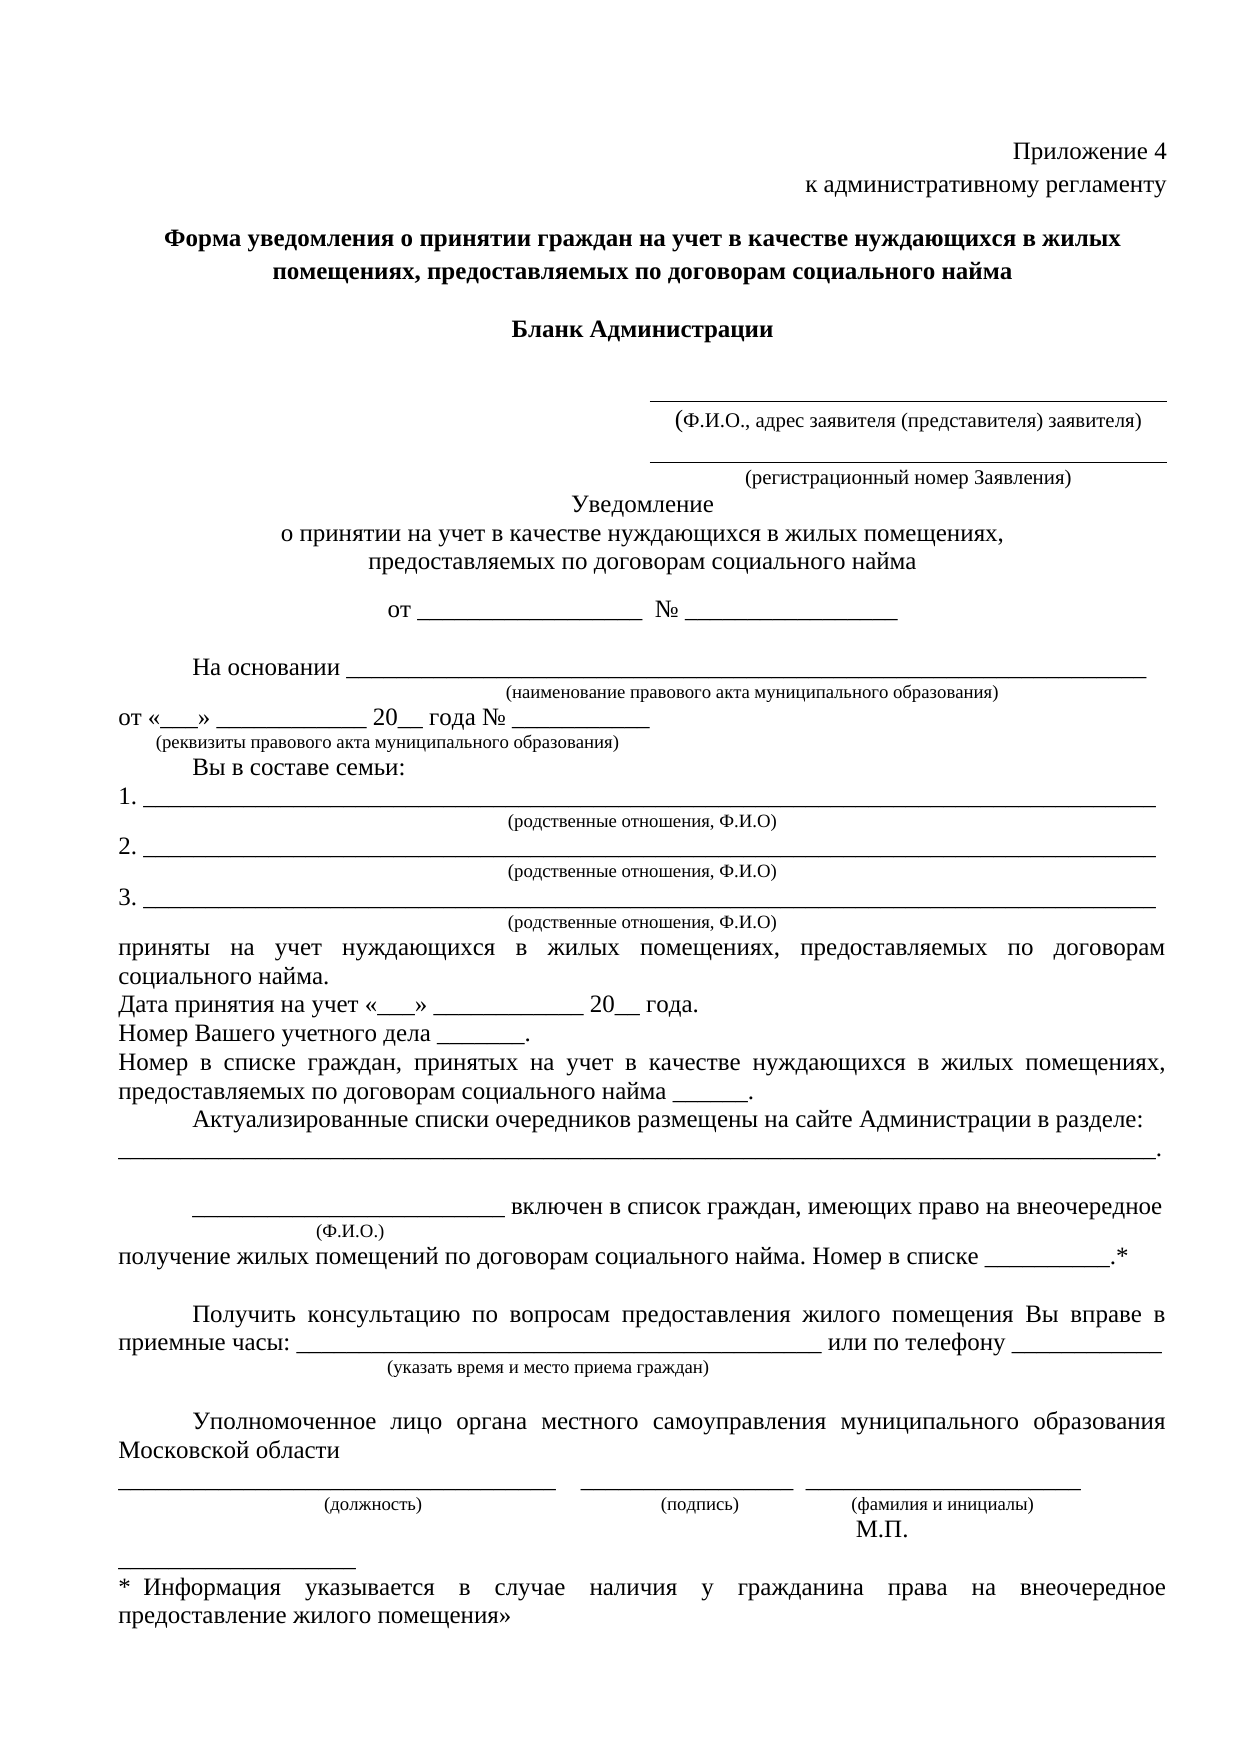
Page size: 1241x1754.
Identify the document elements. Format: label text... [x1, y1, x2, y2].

text (родственные отношения, Ф.И.О) [118, 911, 1167, 932]
text Уполномоченное лицо органа местного самоуправления муниципального образования Московской области [118, 1406, 1167, 1464]
text (указать время и место приема граждан) [118, 1356, 1167, 1378]
text (родственные отношения, Ф.И.О) [118, 810, 1167, 831]
text Приложение 4 [118, 136, 1167, 165]
text Получить консультацию по вопросам предоставления жилого помещения Вы вправе в приемные часы: __________________________________________ или по телефону ____________ [118, 1299, 1167, 1356]
text М.П. [782, 1514, 1167, 1543]
text ___________________________________________________________________________________. [118, 1133, 1167, 1162]
text 3. _________________________________________________________________________________ [118, 882, 1167, 911]
text На основании ________________________________________________________________ [118, 652, 1167, 681]
text Номер Вашего учетного дела _______. [118, 1018, 1167, 1047]
text (наименование правового акта муниципального образования) [118, 681, 1167, 702]
text от __________________ № _________________ [118, 594, 1167, 623]
text о принятии на учет в качестве нуждающихся в жилых помещениях, [118, 518, 1167, 546]
text предоставляемых по договорам социального найма [118, 546, 1167, 575]
text получение жилых помещений по договорам социального найма. Номер в списке __________.* [118, 1241, 1167, 1270]
text ___________________ [118, 1543, 1167, 1572]
text 1. _________________________________________________________________________________ [118, 781, 1167, 810]
text Дата принятия на учет «___» ____________ 20__ года. [118, 989, 1167, 1018]
text приняты на учет нуждающихся в жилых помещениях, предоставляемых по договорам социального найма. [118, 932, 1167, 989]
text (Ф.И.О., адрес заявителя (представителя) заявителя) [650, 402, 1167, 433]
text _________________________ включен в список граждан, имеющих право на внеочередное [192, 1191, 1167, 1219]
text от «___» ____________ 20__ года № ___________ [118, 702, 1167, 731]
text Актуализированные списки очередников размещены на сайте Администрации в разделе: [118, 1104, 1167, 1133]
text (Ф.И.О.) [103, 1219, 1167, 1241]
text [118, 1572, 1167, 1629]
text к административному регламенту [118, 169, 1167, 198]
text 2. _________________________________________________________________________________ [118, 831, 1167, 860]
text Вы в составе семьи: [118, 752, 1167, 781]
text Форма уведомления о принятии граждан на учет в качестве нуждающихся в жилых помещениях, предоставляемых по договорам социального найма [118, 223, 1167, 285]
text (родственные отношения, Ф.И.О) [118, 860, 1167, 882]
text Уведомление [118, 489, 1167, 518]
text Номер в списке граждан, принятых на учет в качестве нуждающихся в жилых помещениях, предоставляемых по договорам социального найма ______. [118, 1047, 1167, 1104]
text ___________________________________ _________________ ______________________ [118, 1464, 1167, 1493]
text (регистрационный номер Заявления) [650, 463, 1167, 489]
text (должность) (подпись) (фамилия и инициалы) [118, 1493, 1167, 1514]
text (реквизиты правового акта муниципального образования) [118, 731, 1167, 752]
text Бланк Администрации [118, 314, 1167, 343]
